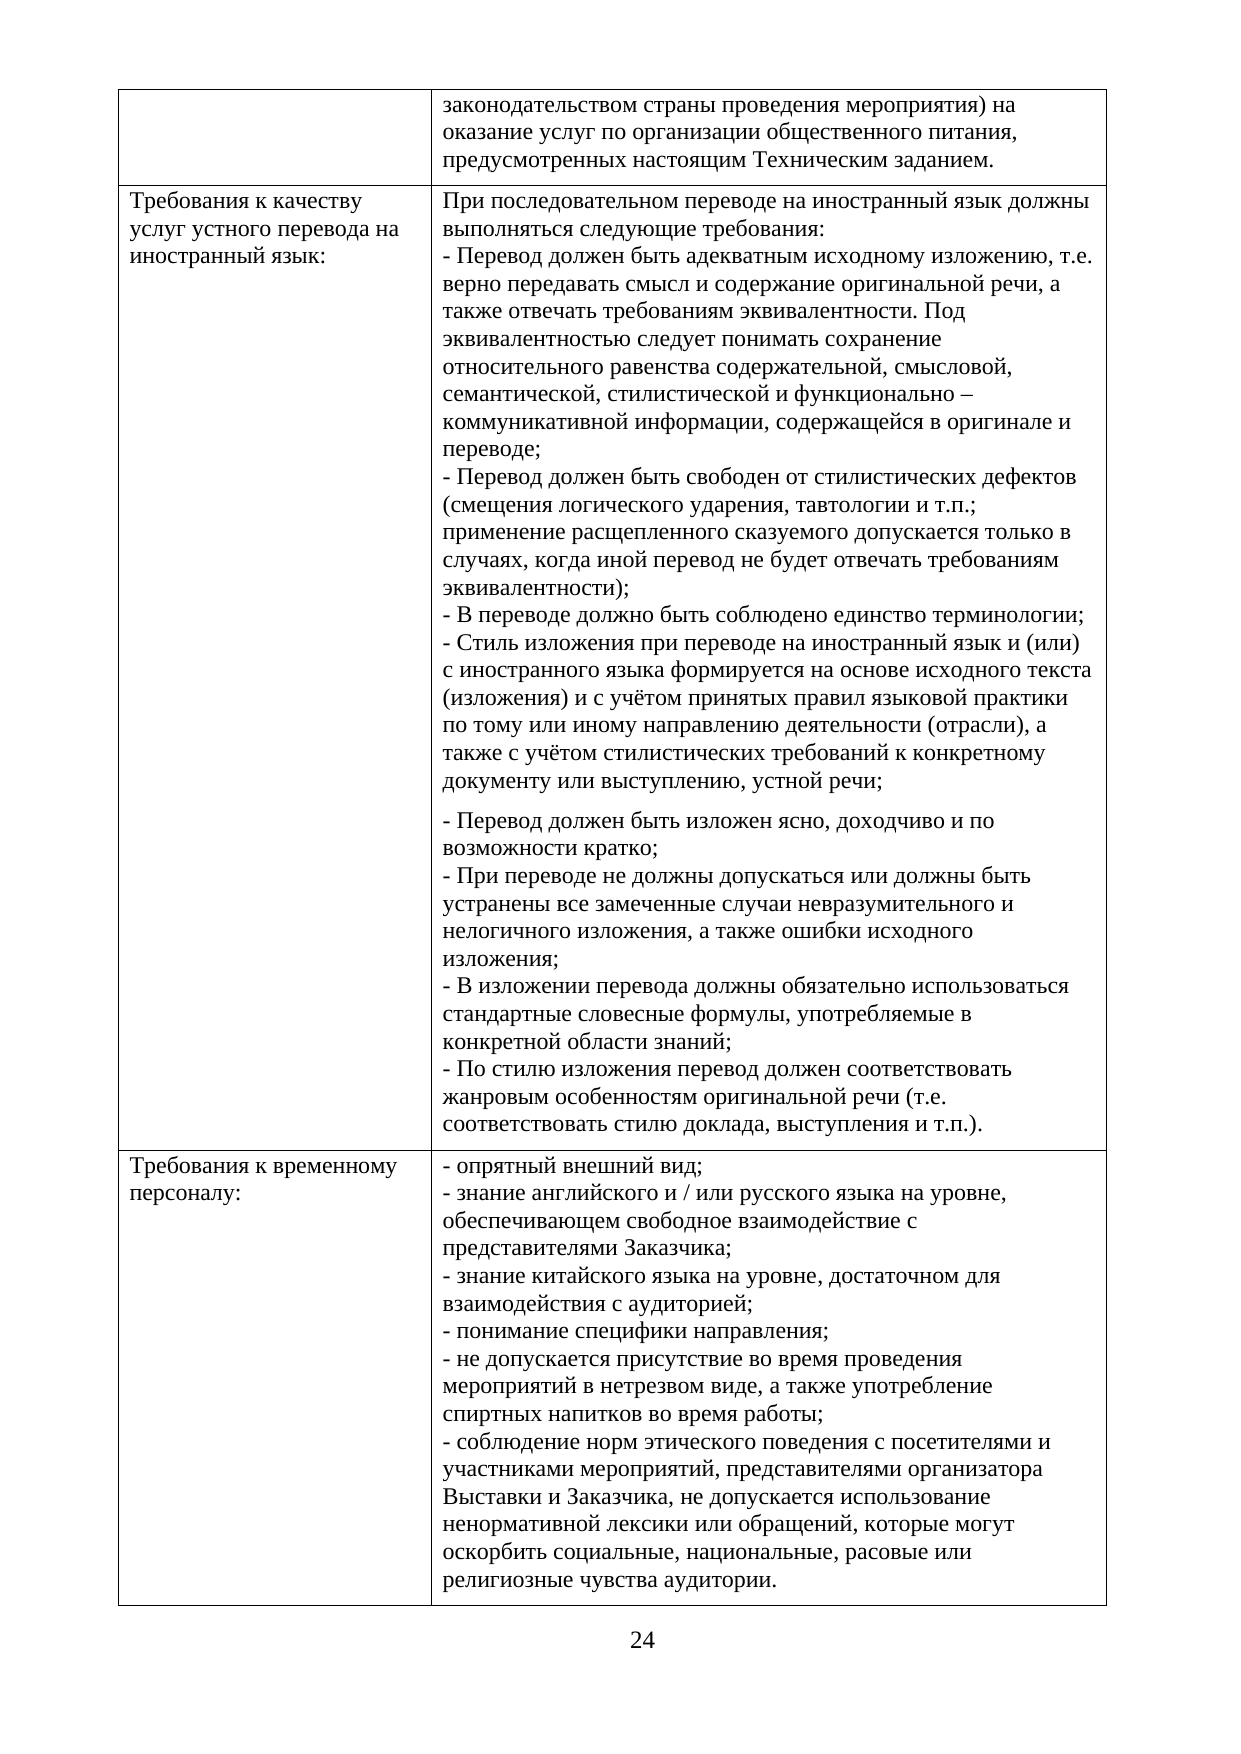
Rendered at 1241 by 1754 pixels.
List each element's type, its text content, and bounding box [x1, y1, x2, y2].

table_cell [432, 90, 1106, 185]
table_cell Требования к качеству услуг устного перевода на иностранный язык: [119, 186, 431, 1149]
table_cell - опрятный внешний вид; - знание английского и / или русского языка на уровне, обеспечивающем свободное взаимодействие с представителями Заказчика; - знание китайского языка на уровне, достаточном для взаимодействия с аудиторией; - понимание специфики направления; - не допускается присутствие во время проведения мероприятий в нетрезвом виде, а также употребление спиртных напитков во время работы; - соблюдение норм этического поведения с посетителями и участниками мероприятий, представителями организатора Выставки и Заказчика, не допускается использование ненормативной лексики или обращений, которые могут оскорбить социальные, национальные, расовые или религиозные чувства аудитории. [432, 1151, 1106, 1605]
table_cell Требования к временному персоналу: [119, 1151, 431, 1605]
table_cell При последовательном переводе на иностранный язык должны выполняться следующие требования: - Перевод должен быть адекватным исходному изложению, т.е. верно передавать смысл и содержание оригинальной речи, а также отвечать требованиям эквивалентности. Под эквивалентностью следует понимать сохранение относительного равенства содержательной, смысловой, семантической, стилистической и функционально – коммуникативной информации, содержащейся в оригинале и переводе; - Перевод должен быть свободен от стилистических дефектов (смещения логического ударения, тавтологии и т.п.; применение расщепленного сказуемого допускается только в случаях, когда иной перевод не будет отвечать требованиям эквивалентности); - В переводе должно быть соблюдено единство терминологии; - Стиль изложения при переводе на иностранный язык и (или) с иностранного языка формируется на основе исходного текста (изложения) и с учётом принятых правил языковой практики по тому или иному направлению деятельности (отрасли), а также с учётом стилистических требований к конкретному документу или выступлению, устной речи; - Перевод должен быть изложен ясно, доходчиво и по возможности кратко; - При переводе не должны допускаться или должны быть устранены все замеченные случаи невразумительного и нелогичного изложения, а также ошибки исходного изложения; - В изложении перевода должны обязательно использоваться стандартные словесные формулы, употребляемые в конкретной области знаний; - По стилю изложения перевод должен соответствовать жанровым особенностям оригинальной речи (т.е. соответствовать стилю доклада, выступления и т.п.). [432, 186, 1106, 1149]
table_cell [119, 90, 431, 185]
